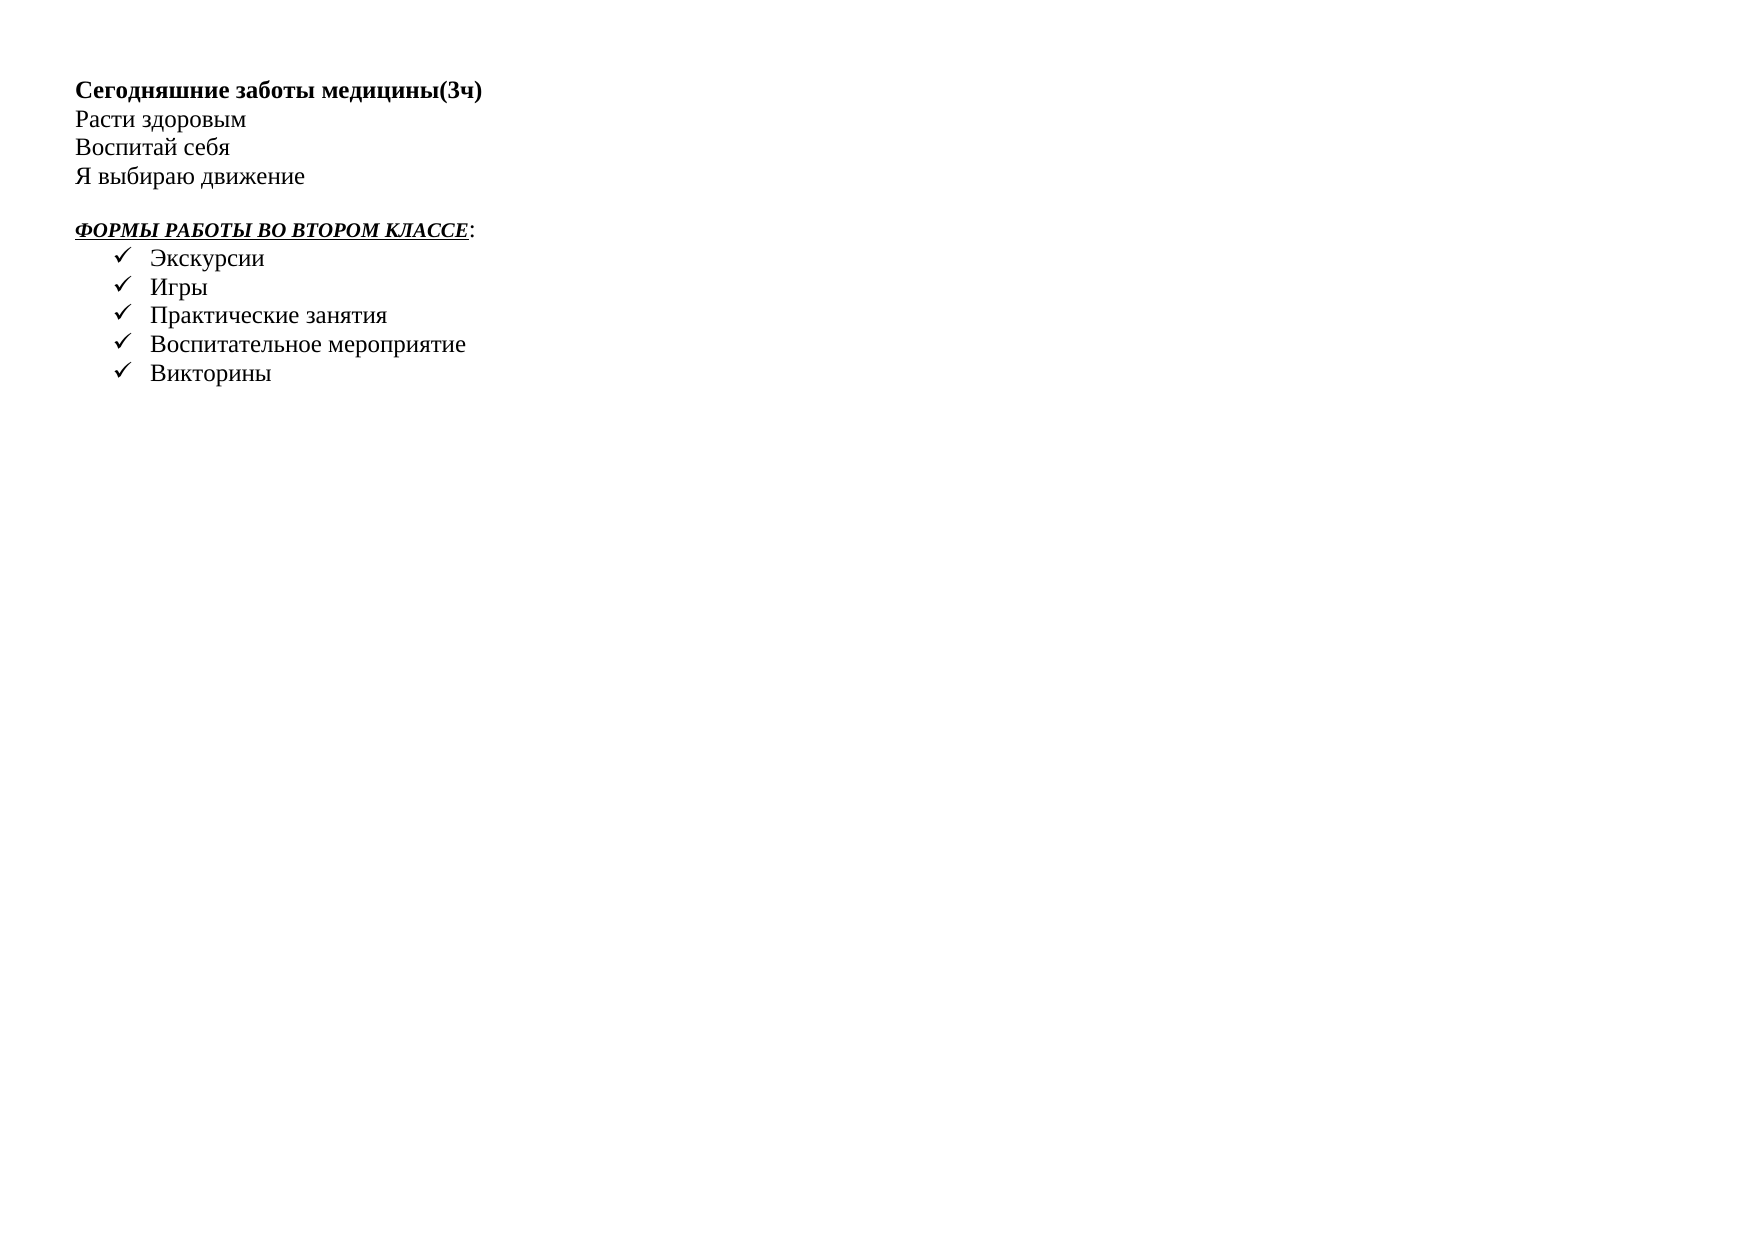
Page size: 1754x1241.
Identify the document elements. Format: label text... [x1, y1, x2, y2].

text Воспитай себя [75, 132, 1679, 161]
list Экскурсии [112, 243, 1679, 272]
text Я выбираю движение [75, 161, 1679, 190]
list Воспитательное мероприятие [112, 329, 1679, 358]
text Расти здоровым [75, 104, 1679, 132]
list Викторины [112, 358, 1679, 387]
list Практические занятия [112, 300, 1679, 329]
text ФОРМЫ РАБОТЫ ВО ВТОРОМ КЛАССЕ: [75, 214, 1679, 243]
text Сегодняшние заботы медицины(3ч) [75, 75, 1679, 104]
list Игры [112, 272, 1679, 300]
